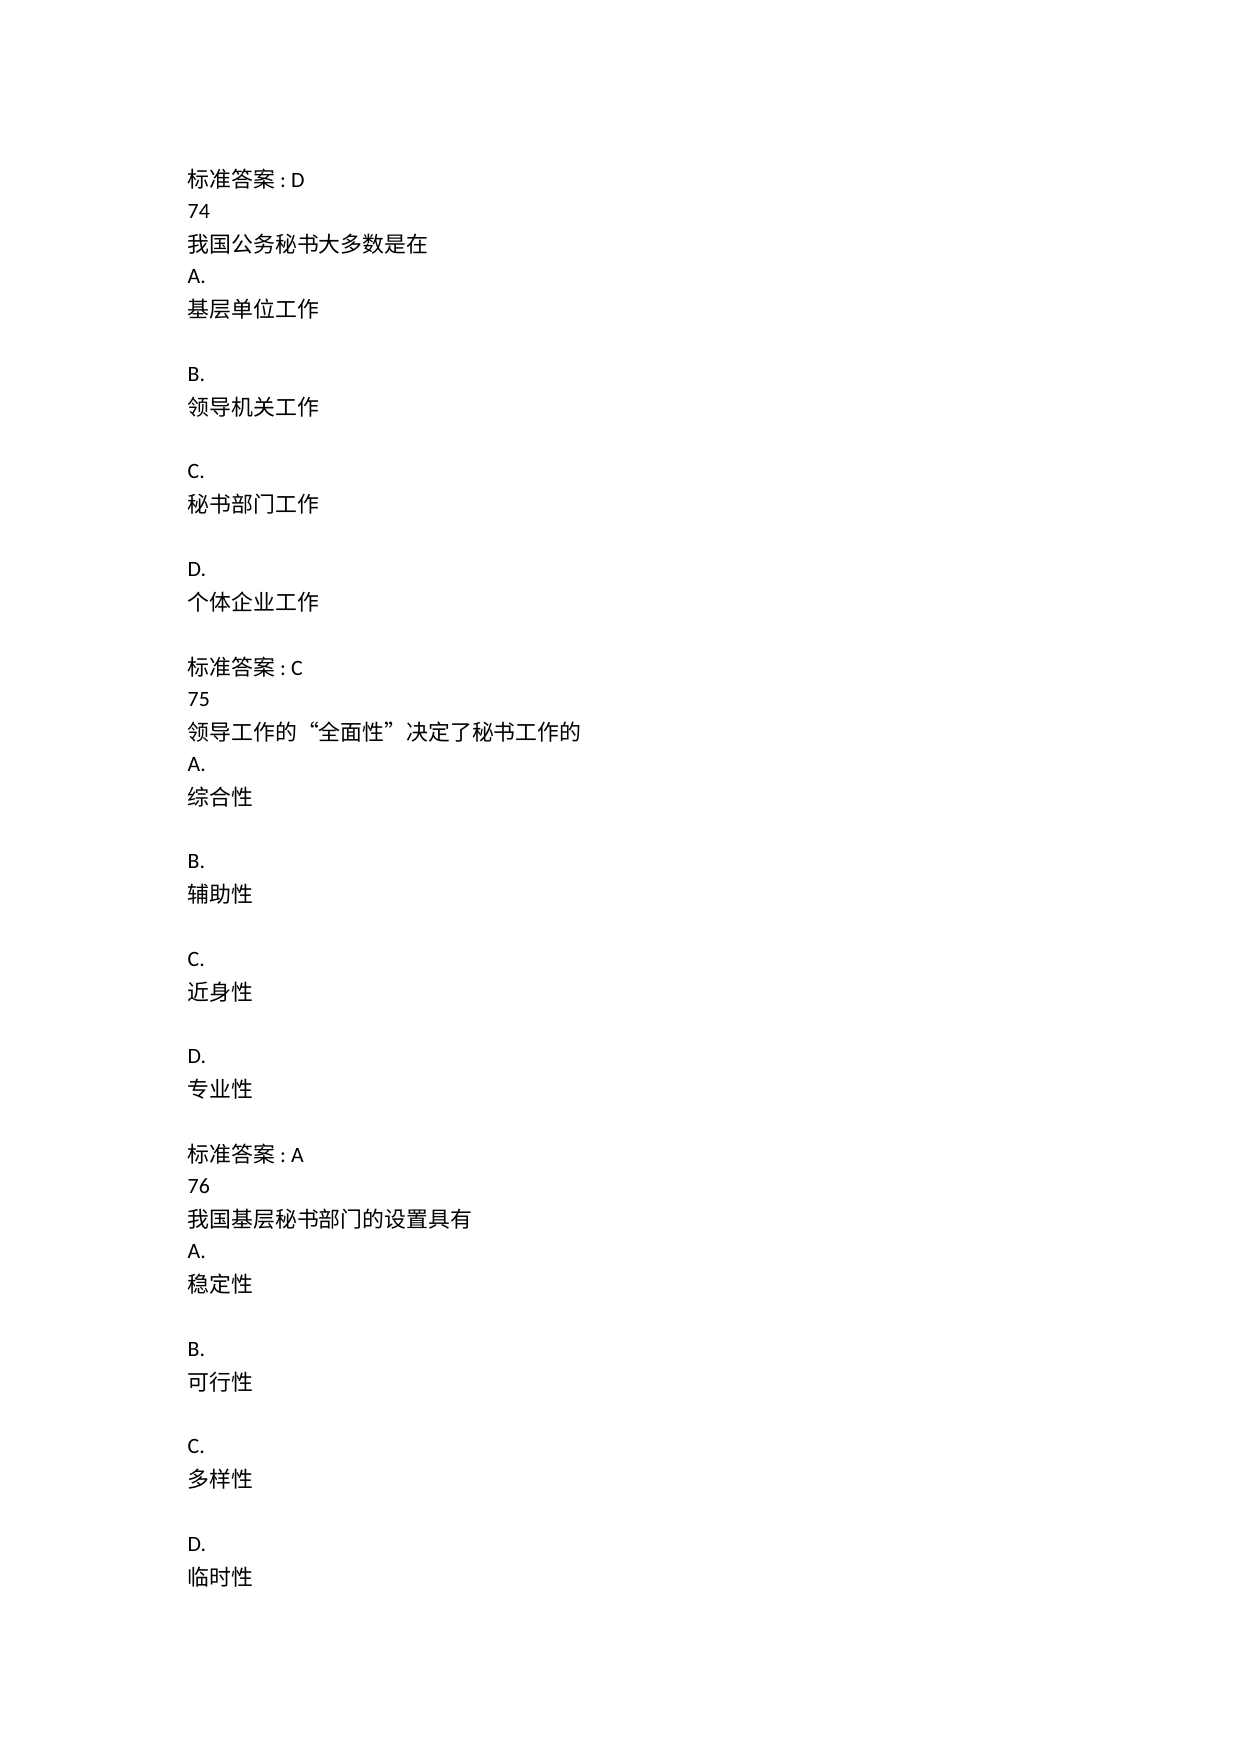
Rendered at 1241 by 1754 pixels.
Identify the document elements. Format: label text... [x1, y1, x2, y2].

text 76 [187, 1169, 1053, 1202]
text D. [187, 1039, 1053, 1072]
text C. [187, 1429, 1053, 1462]
text 标准答案 : C [187, 649, 1053, 682]
text 领导机关工作 [187, 389, 1053, 422]
text B. [187, 1332, 1053, 1364]
text 75 [187, 682, 1053, 714]
text 标准答案 : D [187, 162, 1053, 194]
text B. [187, 357, 1053, 389]
text D. [187, 1527, 1053, 1559]
text 稳定性 [187, 1267, 1053, 1299]
text A. [187, 747, 1053, 779]
text 多样性 [187, 1462, 1053, 1494]
text 我国基层秘书部门的设置具有 [187, 1202, 1053, 1234]
text 近身性 [187, 974, 1053, 1007]
text B. [187, 844, 1053, 877]
text 标准答案 : A [187, 1137, 1053, 1169]
text 辅助性 [187, 877, 1053, 909]
text C. [187, 942, 1053, 974]
text D. [187, 552, 1053, 584]
text 我国公务秘书大多数是在 [187, 227, 1053, 259]
text 可行性 [187, 1364, 1053, 1397]
text 个体企业工作 [187, 584, 1053, 617]
text 专业性 [187, 1072, 1053, 1104]
text 秘书部门工作 [187, 487, 1053, 519]
text A. [187, 1234, 1053, 1267]
text 领导工作的“全面性”决定了秘书工作的 [187, 714, 1053, 747]
text 临时性 [187, 1559, 1053, 1592]
text C. [187, 454, 1053, 487]
text A. [187, 259, 1053, 292]
text 74 [187, 194, 1053, 227]
text 综合性 [187, 779, 1053, 812]
text 基层单位工作 [187, 292, 1053, 324]
